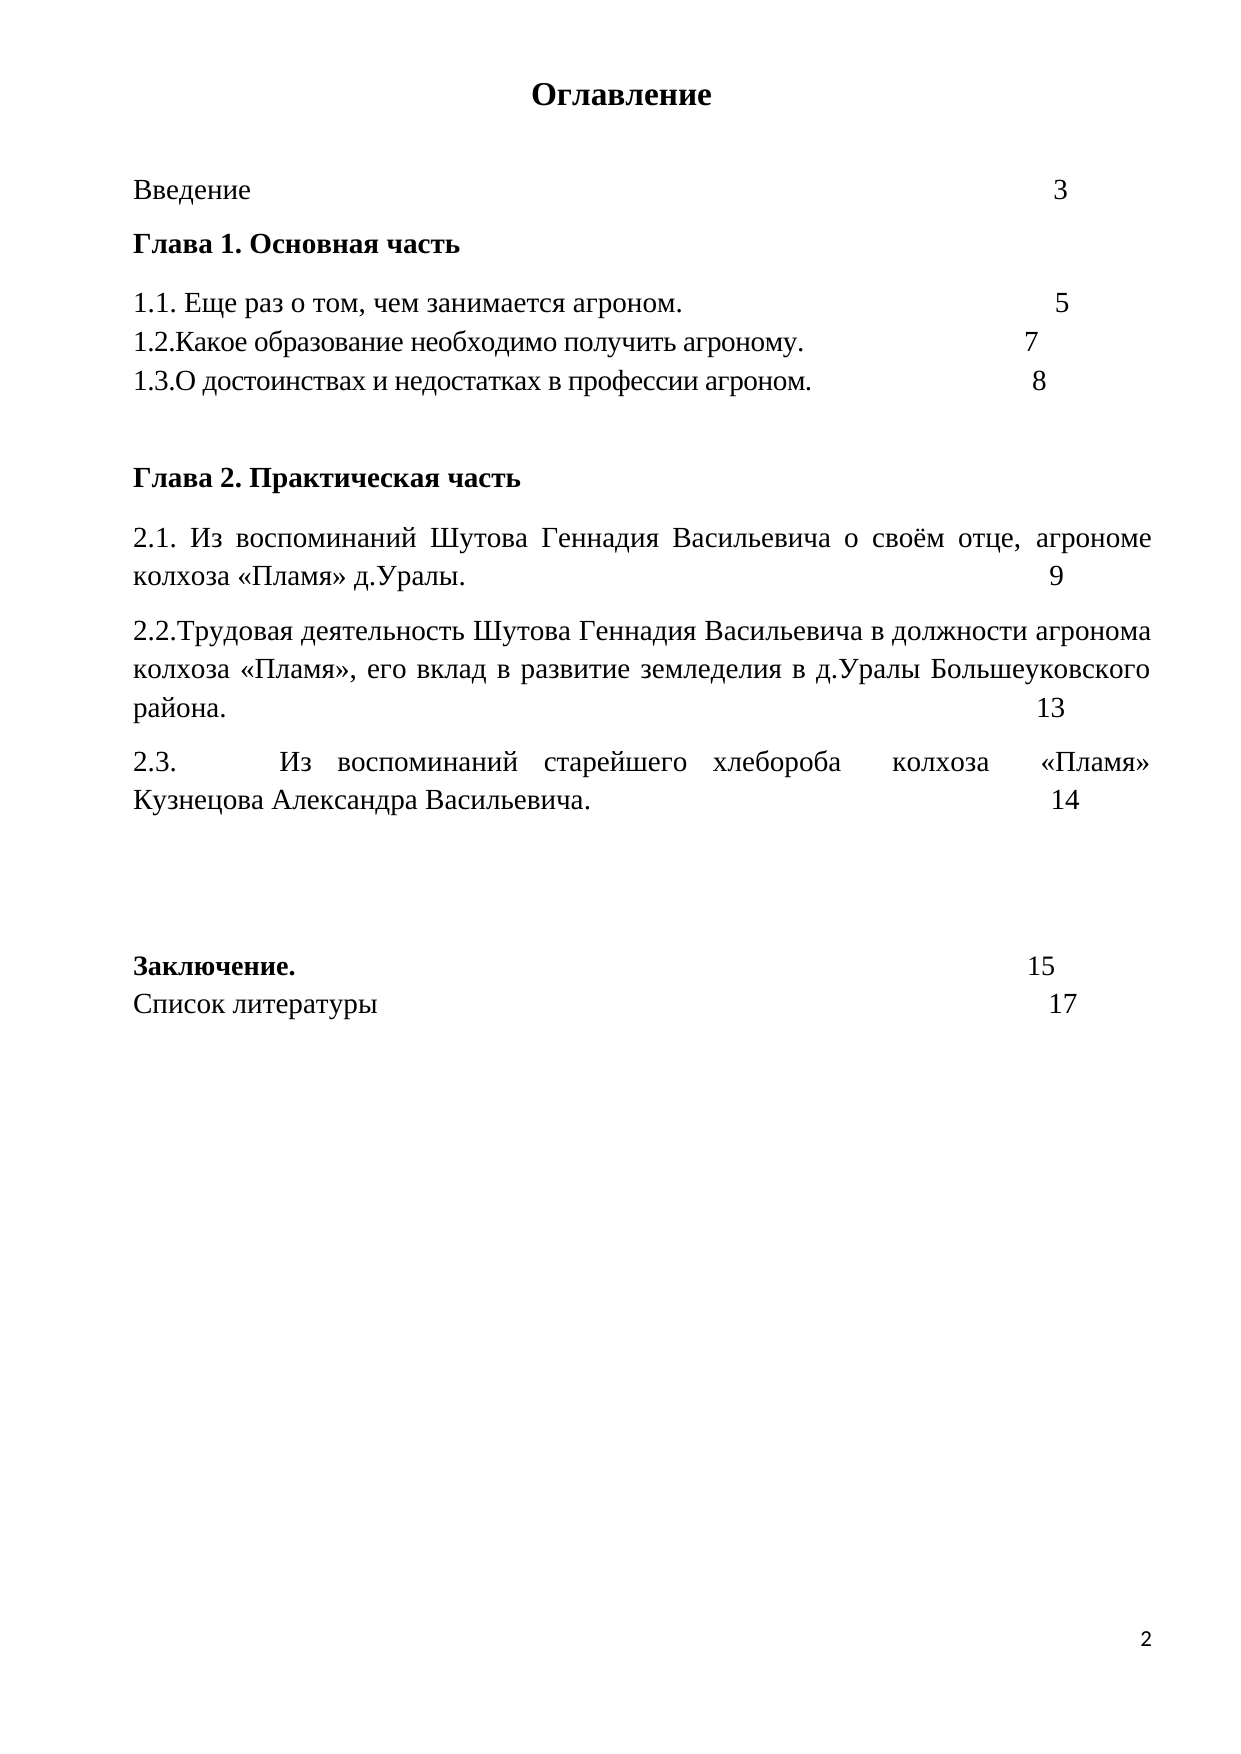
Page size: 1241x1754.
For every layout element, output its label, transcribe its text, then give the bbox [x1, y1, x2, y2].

text Список литературы 17 [133, 986, 1152, 1020]
text Глава 2. Практическая часть [133, 461, 1152, 494]
text 2.3. Из воспоминаний старейшего хлебороба колхоза «Пламя» Кузнецова Александра Васильевича. 14 [133, 744, 1152, 816]
text 2.2.Трудовая деятельность Шутова Геннадия Васильевича в должности агронома колхоза «Пламя», его вклад в развитие земледелия в д.Уралы Большеуковского района. 13 [133, 613, 1152, 723]
text 1.2.Какое образование необходимо получить агроному. 7 [133, 324, 1152, 358]
text Введение 3 [133, 172, 1152, 206]
text 2.1. Из воспоминаний Шутова Геннадия Васильевича о своём отце, агрономе колхоза «Пламя» д.Уралы. 9 [133, 520, 1152, 592]
text Заключение. 15 [133, 949, 1152, 981]
text Оглавление [133, 74, 1152, 112]
text 1.3.О достоинствах и недостатках в профессии агроном. 8 [133, 363, 1152, 396]
text Глава 1. Основная часть [133, 226, 1152, 260]
text 1.1. Еще раз о том, чем занимается агроном. 5 [133, 286, 1152, 319]
